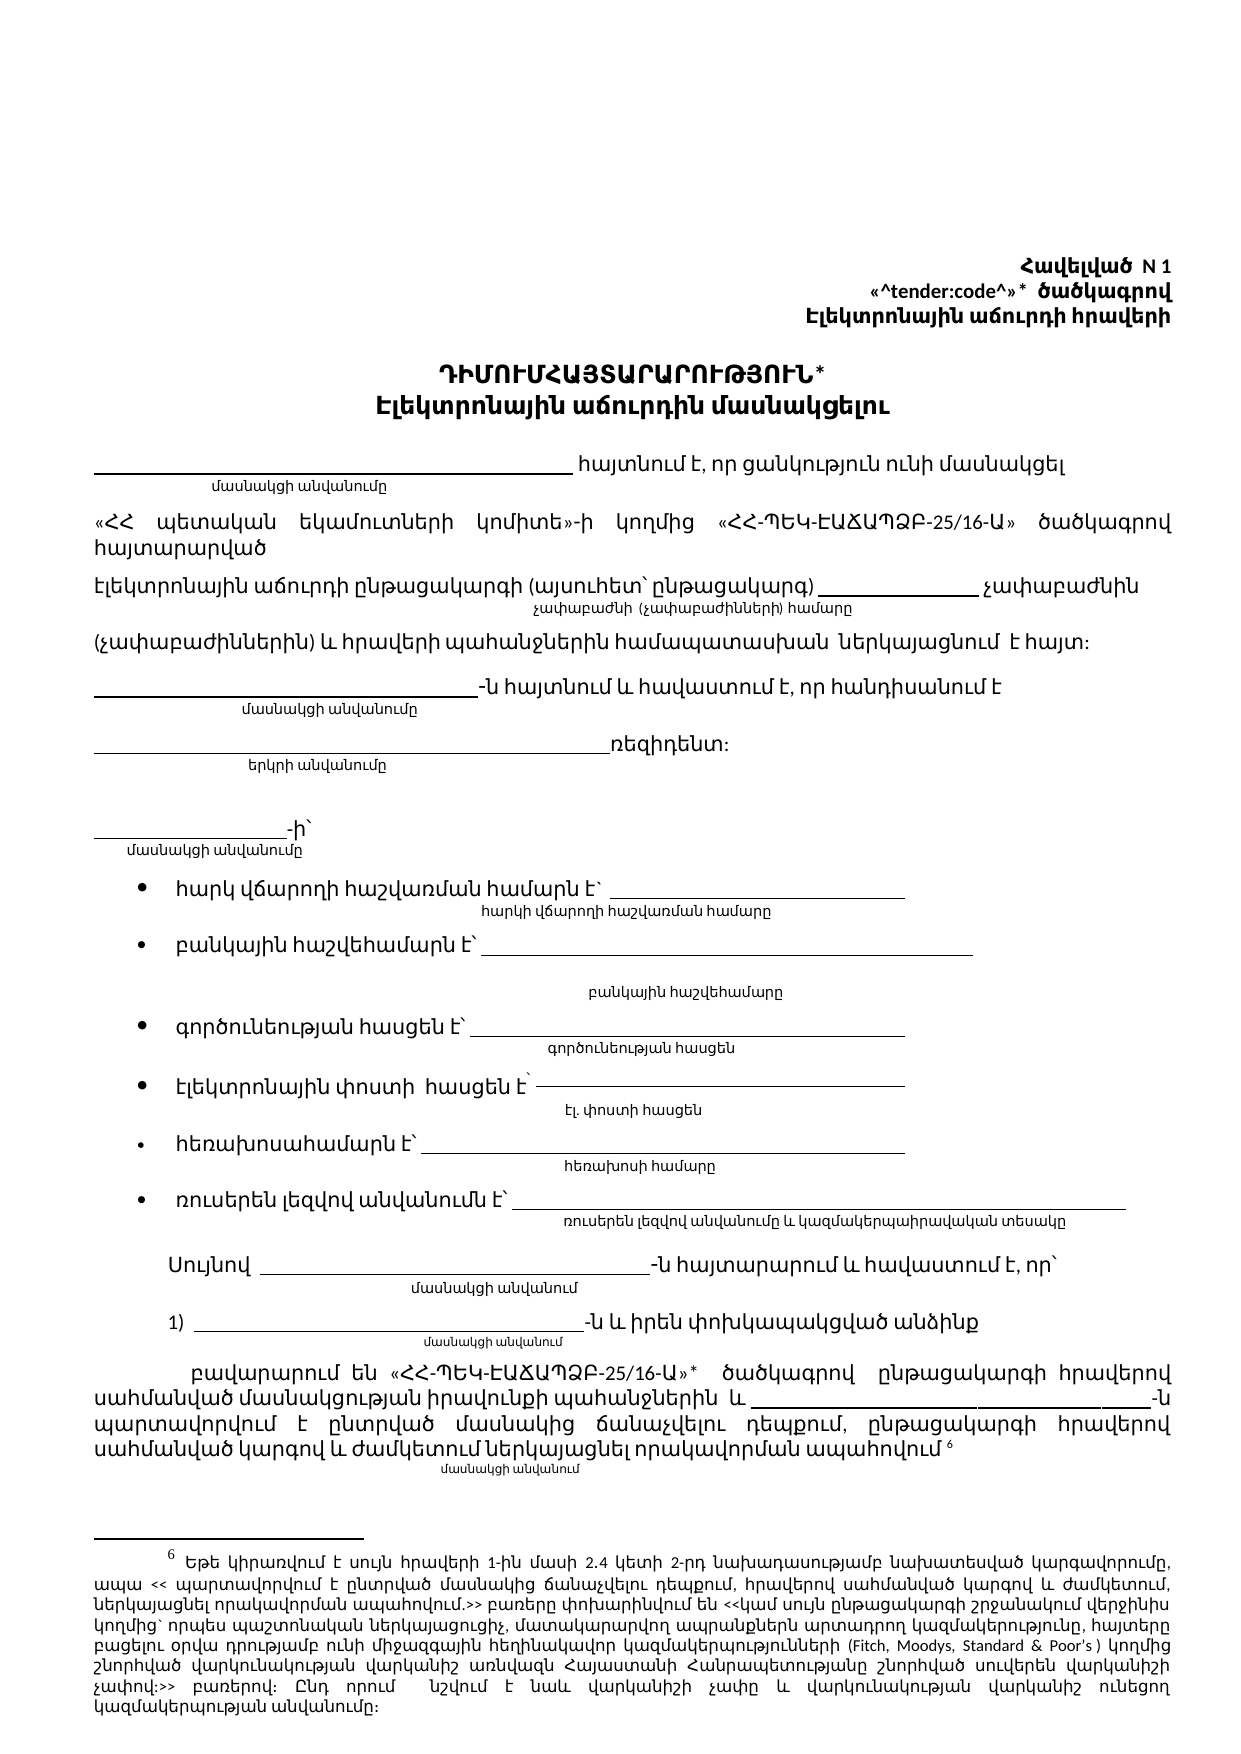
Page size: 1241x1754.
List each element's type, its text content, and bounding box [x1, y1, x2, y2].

text հարկի վճարողի հաշվառման համարը [94, 902, 1171, 933]
text մասնակցի անվանում [94, 1335, 1171, 1360]
subtitle Էլեկտրոնային աճուրդին մասնակցելու [94, 390, 1171, 421]
text ԴԻՄՈՒՄՀԱՅՏԱՐԱՐՈՒԹՅՈՒՆ* [94, 360, 1171, 390]
text էլ. փոստի հասցեն [94, 1101, 1171, 1131]
text չափաբաժնի (չափաբաժինների) համարը [94, 599, 1171, 629]
text Սույնով -ն հայտարարում և հավաստում է, որ՝ [94, 1248, 1171, 1279]
text մասնակցի անվանումը [94, 841, 1171, 872]
text հեռախոսի համարը [462, 1157, 1171, 1187]
text ռուսերեն լեզվով անվանումը և կազմակերպաիրավական տեսակը [94, 1213, 1171, 1243]
text հայտնում է, որ ցանկություն ունի մասնակցել [94, 451, 1171, 477]
list ռուսերեն լեզվով անվանումն է՝ [138, 1187, 1171, 1213]
list հարկ վճարողի հաշվառման համարն է` [138, 872, 1171, 902]
text 1) -ն և իրեն փոխկապակցված անձինք [94, 1309, 1171, 1335]
text մասնակցի անվանումը [94, 701, 1171, 731]
text երկրի անվանումը [94, 756, 1171, 787]
list բանկային հաշվեհամարն է՝ [138, 933, 1171, 983]
list հեռախոսահամարն է՝ [138, 1131, 1171, 1157]
text էլեկտրոնային աճուրդի ընթացակարգի (այսուհետ՝ ընթացակարգ) չափաբաժնին [94, 573, 1171, 599]
text «ՀՀ պետական եկամուտների կոմիտե»-ի կողմից «ՀՀ-ՊԵԿ-ԷԱՃԱՊՁԲ-25/16-Ա» ծածկագրով հայտարարված [94, 507, 1171, 561]
text (չափաբաժիններին) և հրավերի պահանջներին համապատասխան ներկայացնում է հայտ: [94, 629, 1171, 655]
text -ի՝ [94, 816, 1171, 841]
text գործունեության հասցեն [94, 1040, 1171, 1070]
text «^tender:code^»* ծածկագրով [94, 278, 1171, 304]
text -ն հայտնում և հավաստում է, որ հանդիսանում է [94, 670, 1171, 701]
text Հավելված N 1 [94, 253, 1171, 278]
text բավարարում են «ՀՀ-ՊԵԿ-ԷԱՃԱՊՁԲ-25/16-Ա»* ծածկագրով ընթացակարգի հրավերով սահմանված մասնակցության իրավունքի պահանջներին և -ն պարտավորվում է ընտրված մասնակից ճանաչվելու դեպքում, ընթացակարգի հրավերով սահմանված կարգով և ժամկետում ներկայացնել որակավորման ապահովում [94, 1360, 1171, 1462]
text ռեզիդենտ: [94, 731, 1171, 756]
list գործունեության հասցեն է՝ [138, 1014, 1171, 1040]
text մասնակցի անվանում [94, 1462, 1171, 1487]
list էլեկտրոնային փոստի հասցեն է՝ [138, 1070, 1171, 1101]
text բանկային հաշվեհամարը [94, 983, 1171, 1014]
text Էլեկտրոնային աճուրդի հրավերի [94, 304, 1171, 329]
text մասնակցի անվանում [94, 1279, 1171, 1309]
text մասնակցի անվանումը [94, 477, 1171, 507]
